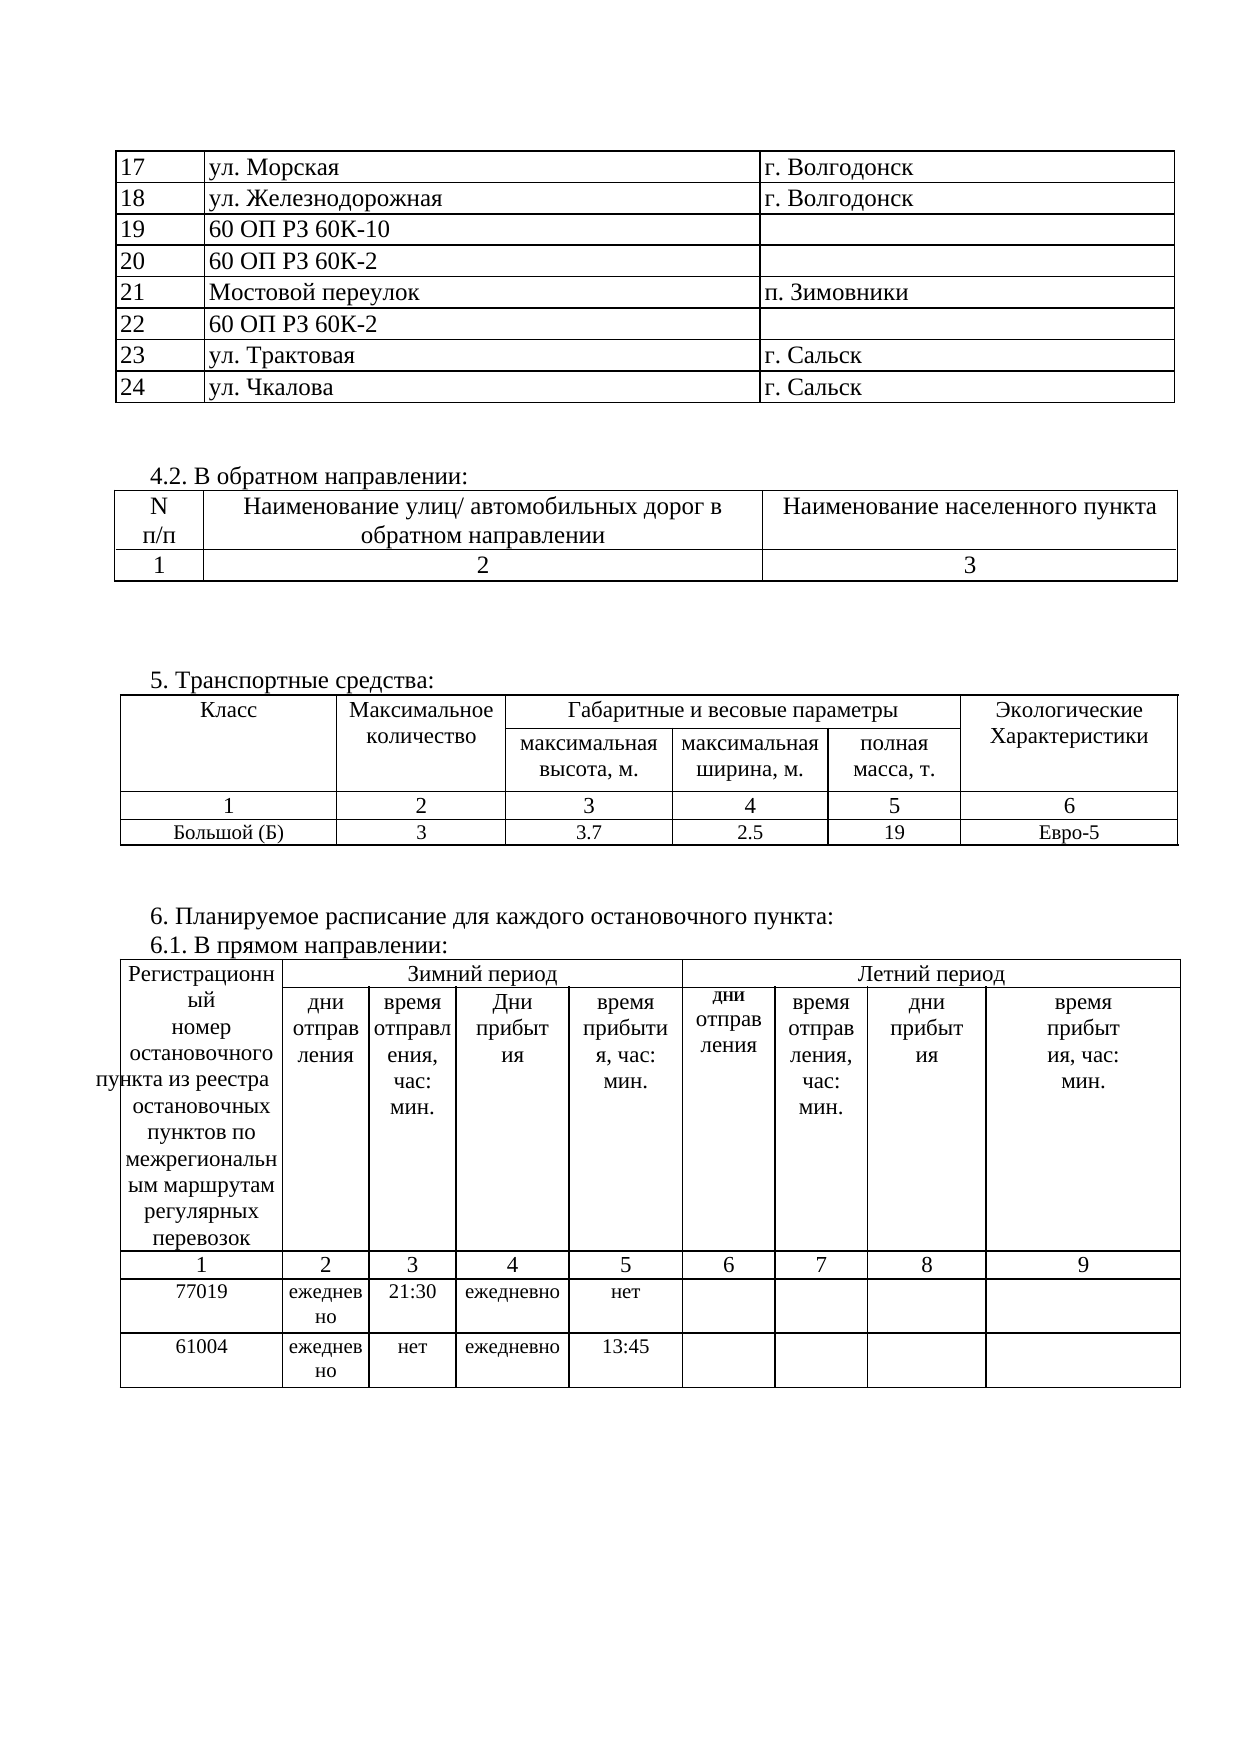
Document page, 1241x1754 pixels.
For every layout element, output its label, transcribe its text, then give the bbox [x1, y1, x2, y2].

table_cell 6 [961, 792, 1177, 819]
table_cell г. Волгодонск [761, 183, 1174, 213]
table_header Экологические Характеристики [961, 696, 1177, 791]
table_cell дни отправ ления [283, 988, 368, 1250]
table_cell нет [570, 1280, 682, 1332]
table_cell 60 ОП РЗ 60К-2 [205, 246, 759, 276]
table_cell [868, 1334, 985, 1387]
table_cell 17 [117, 152, 204, 181]
table_cell полная масса, т. [829, 729, 960, 791]
table_cell [761, 215, 1174, 244]
table_cell нет [370, 1334, 455, 1387]
table_cell 1 [121, 792, 336, 819]
table_cell г. Волгодонск [761, 152, 1174, 181]
table_header Зимний период [283, 960, 682, 986]
table_cell ул. Железнодорожная [205, 183, 759, 213]
text 5. Транспортные средства: [150, 665, 1090, 694]
table_header Наименование улиц/ автомобильных дорог в обратном направлении [204, 491, 762, 548]
table_cell [776, 1334, 867, 1387]
table_cell максимальная высота, м. [506, 729, 672, 791]
table_cell 2 [283, 1252, 368, 1278]
table_cell 20 [117, 246, 204, 276]
table_cell [683, 1280, 774, 1332]
table_cell [761, 309, 1174, 339]
table_cell 77019 [121, 1280, 282, 1332]
table_cell 1 [121, 1252, 282, 1278]
table_cell п. Зимовники [761, 277, 1174, 307]
table_header Класс [121, 696, 336, 791]
table_cell 18 [117, 183, 204, 213]
table_cell 2.5 [673, 820, 827, 844]
table_cell время отправ ления, час: мин. [776, 988, 867, 1250]
table_header Наименование населенного пункта [763, 491, 1177, 548]
table_cell ул. Чкалова [205, 372, 759, 402]
table_header Максимальное количество [337, 696, 505, 791]
text 4.2. В обратном направлении: [150, 461, 1090, 489]
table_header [121, 960, 282, 1250]
table_cell ежедневно [283, 1334, 368, 1387]
table_cell ул. Морская [205, 152, 759, 181]
table_cell 24 [117, 372, 204, 402]
table_cell Мостовой переулок [205, 277, 759, 307]
table_cell 21:30 [370, 1280, 455, 1332]
table_cell 3 [506, 792, 672, 819]
table_cell время прибыти я, час: мин. [570, 988, 682, 1250]
table_cell 3.7 [506, 820, 672, 844]
table_cell 3 [370, 1252, 455, 1278]
table_cell 6 [683, 1252, 774, 1278]
table_cell ДНИ отправ ления [683, 988, 774, 1250]
table_cell 13:45 [570, 1334, 682, 1387]
table_cell 19 [829, 820, 960, 844]
table_cell г. Сальск [761, 372, 1174, 402]
table_cell 4 [673, 792, 827, 819]
table_cell 5 [829, 792, 960, 819]
table_header Летний период [683, 960, 1180, 986]
table_cell 1 [115, 550, 203, 580]
text 6.1. В прямом направлении: [150, 930, 1090, 958]
table_cell 22 [117, 309, 204, 339]
table_cell 3 [763, 549, 1177, 580]
table_cell [683, 1334, 774, 1387]
table_cell г. Сальск [761, 340, 1174, 370]
table_cell 19 [117, 215, 204, 244]
text 6. Планируемое расписание для каждого остановочного пункта: [150, 901, 1090, 930]
table_cell 60 ОП РЗ 60К-10 [205, 215, 759, 244]
table_cell ежедневно [457, 1334, 568, 1387]
table_cell 3 [337, 820, 505, 844]
table_cell время отправл ения, час: мин. [370, 988, 455, 1250]
table_header Габаритные и весовые параметры [506, 696, 960, 727]
table_cell 9 [987, 1252, 1180, 1278]
table_cell 2 [204, 550, 762, 580]
table_cell [987, 1334, 1180, 1387]
table_cell Дни прибыт ия [457, 988, 568, 1250]
table_cell [761, 246, 1174, 276]
table_cell ул. Трактовая [205, 340, 759, 370]
table_cell [868, 1280, 985, 1332]
table_cell Евро-5 [961, 820, 1177, 844]
table_cell 21 [117, 277, 204, 307]
table_cell [987, 1280, 1180, 1332]
table_cell ежедневно [283, 1280, 368, 1332]
table_cell [776, 1280, 867, 1332]
table_cell 5 [570, 1252, 682, 1278]
table_header N п/п [115, 491, 203, 548]
table_cell 23 [117, 340, 204, 370]
table_cell Большой (Б) [121, 820, 336, 844]
table_cell 4 [457, 1252, 568, 1278]
table_cell 8 [868, 1252, 985, 1278]
table_cell 60 ОП РЗ 60К-2 [205, 309, 759, 339]
table_cell 61004 [121, 1334, 282, 1387]
table_cell 7 [776, 1252, 867, 1278]
table_cell дни прибыт ия [868, 988, 985, 1250]
table_cell ежедневно [457, 1280, 568, 1332]
table_cell время прибыт ия, час: мин. [987, 988, 1180, 1250]
table_cell максимальная ширина, м. [673, 729, 827, 791]
table_cell 2 [337, 792, 505, 819]
